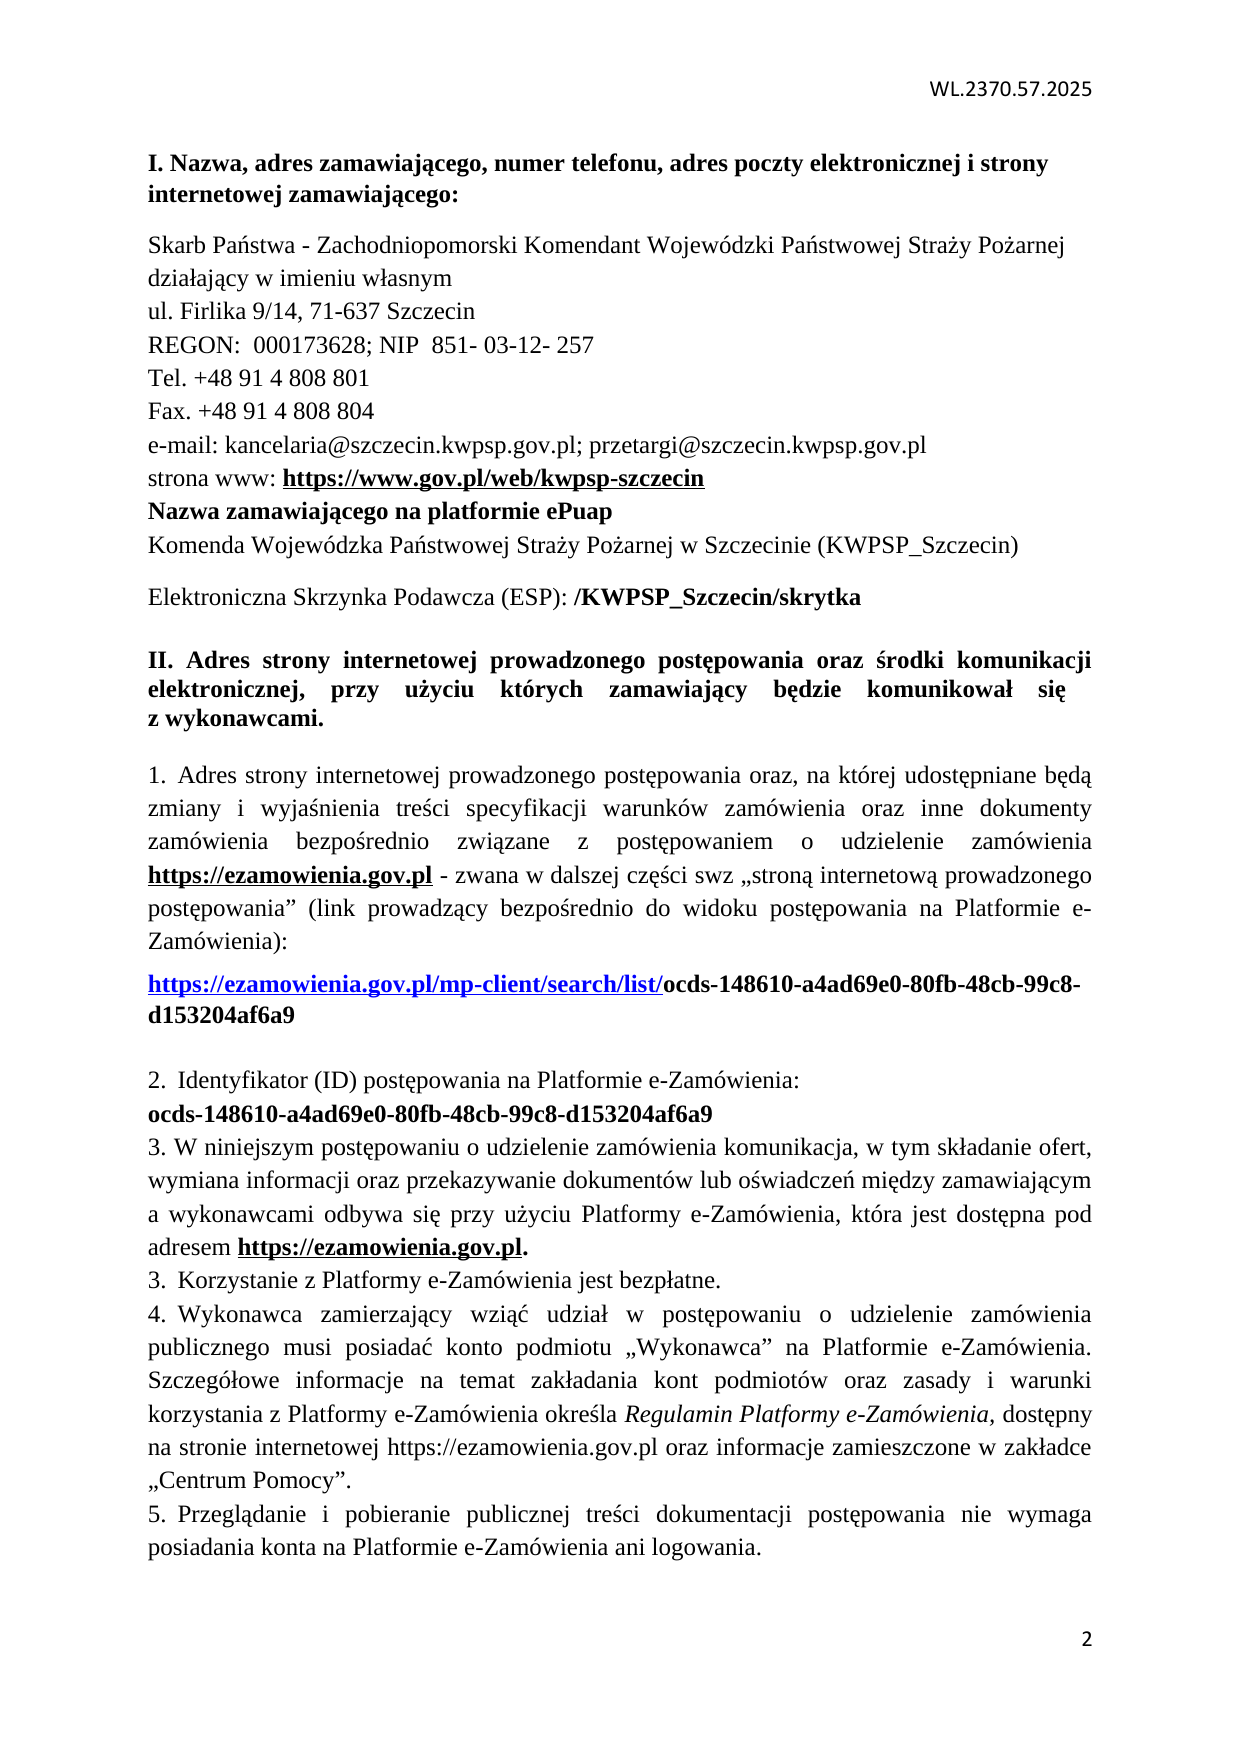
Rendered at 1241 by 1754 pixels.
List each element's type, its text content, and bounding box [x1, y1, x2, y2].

list Adres strony internetowej prowadzonego postępowania oraz, na której udostępniane będą zmiany i wyjaśnienia treści specyfikacji warunków zamówienia oraz inne dokumenty zamówienia bezpośrednio związane z postępowaniem o udzielenie zamówienia https://ezamowienia.gov.pl - zwana w dalszej części swz „stroną internetową prowadzonego postępowania” (link prowadzący bezpośrednio do widoku postępowania na Platformie e-Zamówienia): [148, 756, 1093, 956]
text ul. Firlika 9/14, 71-637 Szczecin [148, 293, 1107, 326]
text REGON: 000173628; NIP 851- 03-12- 257 [148, 326, 1107, 360]
text Skarb Państwa - Zachodniopomorski Komendant Wojewódzki Państwowej Straży Pożarnej [148, 226, 1107, 260]
text I. Nazwa, adres zamawiającego, numer telefonu, adres poczty elektronicznej i strony internetowej zamawiającego: [148, 148, 1093, 207]
list Identyfikator (ID) postępowania na Platformie e-Zamówienia: [148, 1062, 1093, 1095]
text ocds-148610-a4ad69e0-80fb-48cb-99c8-d153204af6a9 [148, 1095, 1093, 1129]
subtitle https://ezamowienia.gov.pl/mp-client/search/list/ocds-148610-a4ad69e0-80fb-48cb-99c8-d153204af6a9 [148, 969, 1093, 1029]
list Korzystanie z Platformy e-Zamówienia jest bezpłatne. [148, 1262, 1093, 1295]
text działający w imieniu własnym [148, 260, 1107, 293]
text Fax. +48 91 4 808 804 [148, 393, 1093, 426]
text strona www: https://www.gov.pl/web/kwpsp-szczecin [148, 460, 1093, 493]
text Tel. +48 91 4 808 801 [148, 360, 1093, 393]
text 3. W niniejszym postępowaniu o udzielenie zamówienia komunikacja, w tym składanie ofert, wymiana informacji oraz przekazywanie dokumentów lub oświadczeń między zamawiającym a wykonawcami odbywa się przy użyciu Platformy e-Zamówienia, która jest dostępna pod adresem https://ezamowienia.gov.pl. [148, 1129, 1093, 1262]
text e-mail: kancelaria@szczecin.kwpsp.gov.pl; przetargi@szczecin.kwpsp.gov.pl [148, 426, 1093, 460]
text Nazwa zamawiającego na platformie ePuap [148, 493, 1093, 526]
list Przeglądanie i pobieranie publicznej treści dokumentacji postępowania nie wymaga posiadania konta na Platformie e-Zamówienia ani logowania. [148, 1495, 1093, 1562]
list Wykonawca zamierzający wziąć udział w postępowaniu o udzielenie zamówienia publicznego musi posiadać konto podmiotu „Wykonawca” na Platformie e-Zamówienia. Szczegółowe informacje na temat zakładania kont podmiotów oraz zasady i warunki korzystania z Platformy e-Zamówienia określa Regulamin Platformy e-Zamówienia, dostępny na stronie internetowej https://ezamowienia.gov.pl oraz informacje zamieszczone w zakładce „Centrum Pomocy”. [148, 1295, 1093, 1495]
text Elektroniczna Skrzynka Podawcza (ESP): /KWPSP_Szczecin/skrytka [148, 578, 1093, 612]
text II. Adres strony internetowej prowadzonego postępowania oraz środki komunikacji elektronicznej, przy użyciu których zamawiający będzie komunikował się z wykonawcami. [148, 645, 1093, 731]
text Komenda Wojewódzka Państwowej Straży Pożarnej w Szczecinie (KWPSP_Szczecin) [148, 526, 1093, 560]
